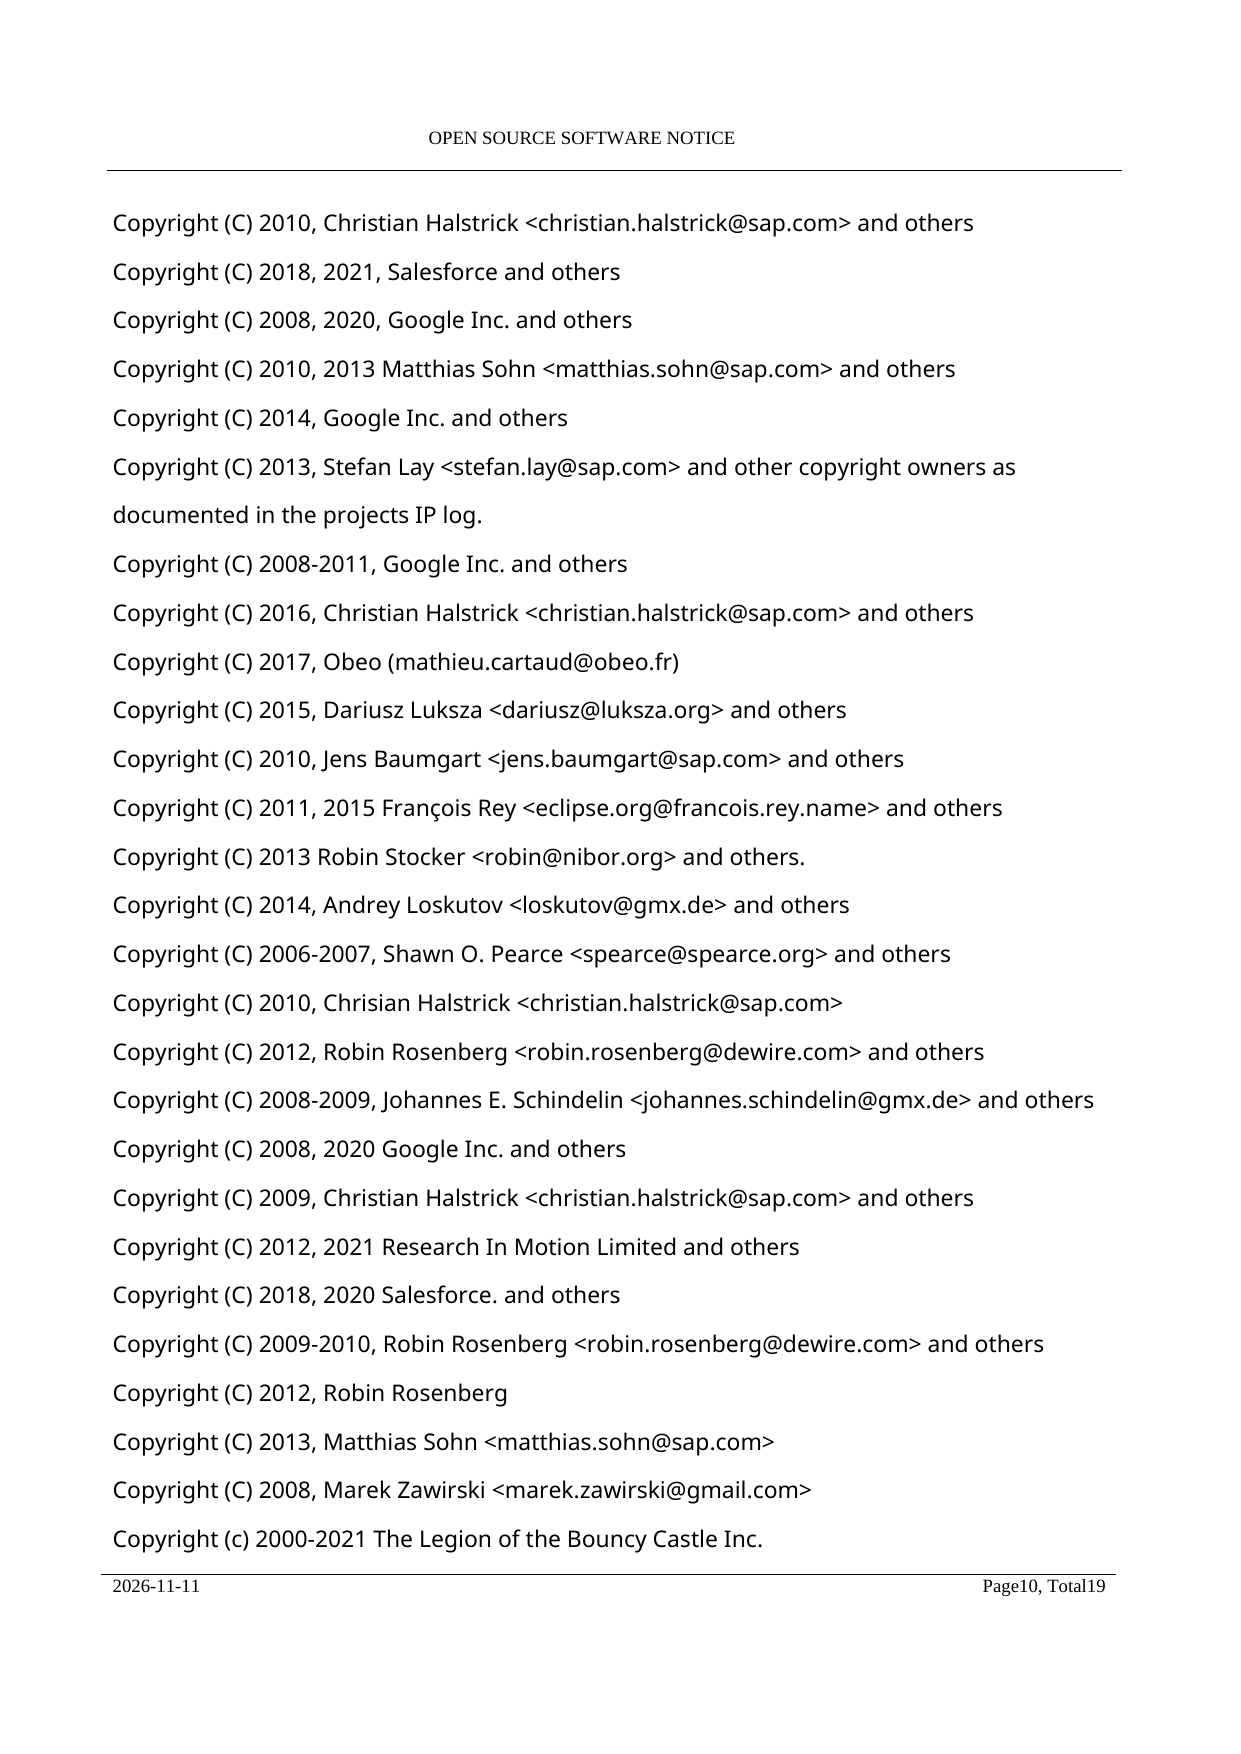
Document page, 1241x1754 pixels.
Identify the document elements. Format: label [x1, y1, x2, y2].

text [112, 206, 1128, 1555]
